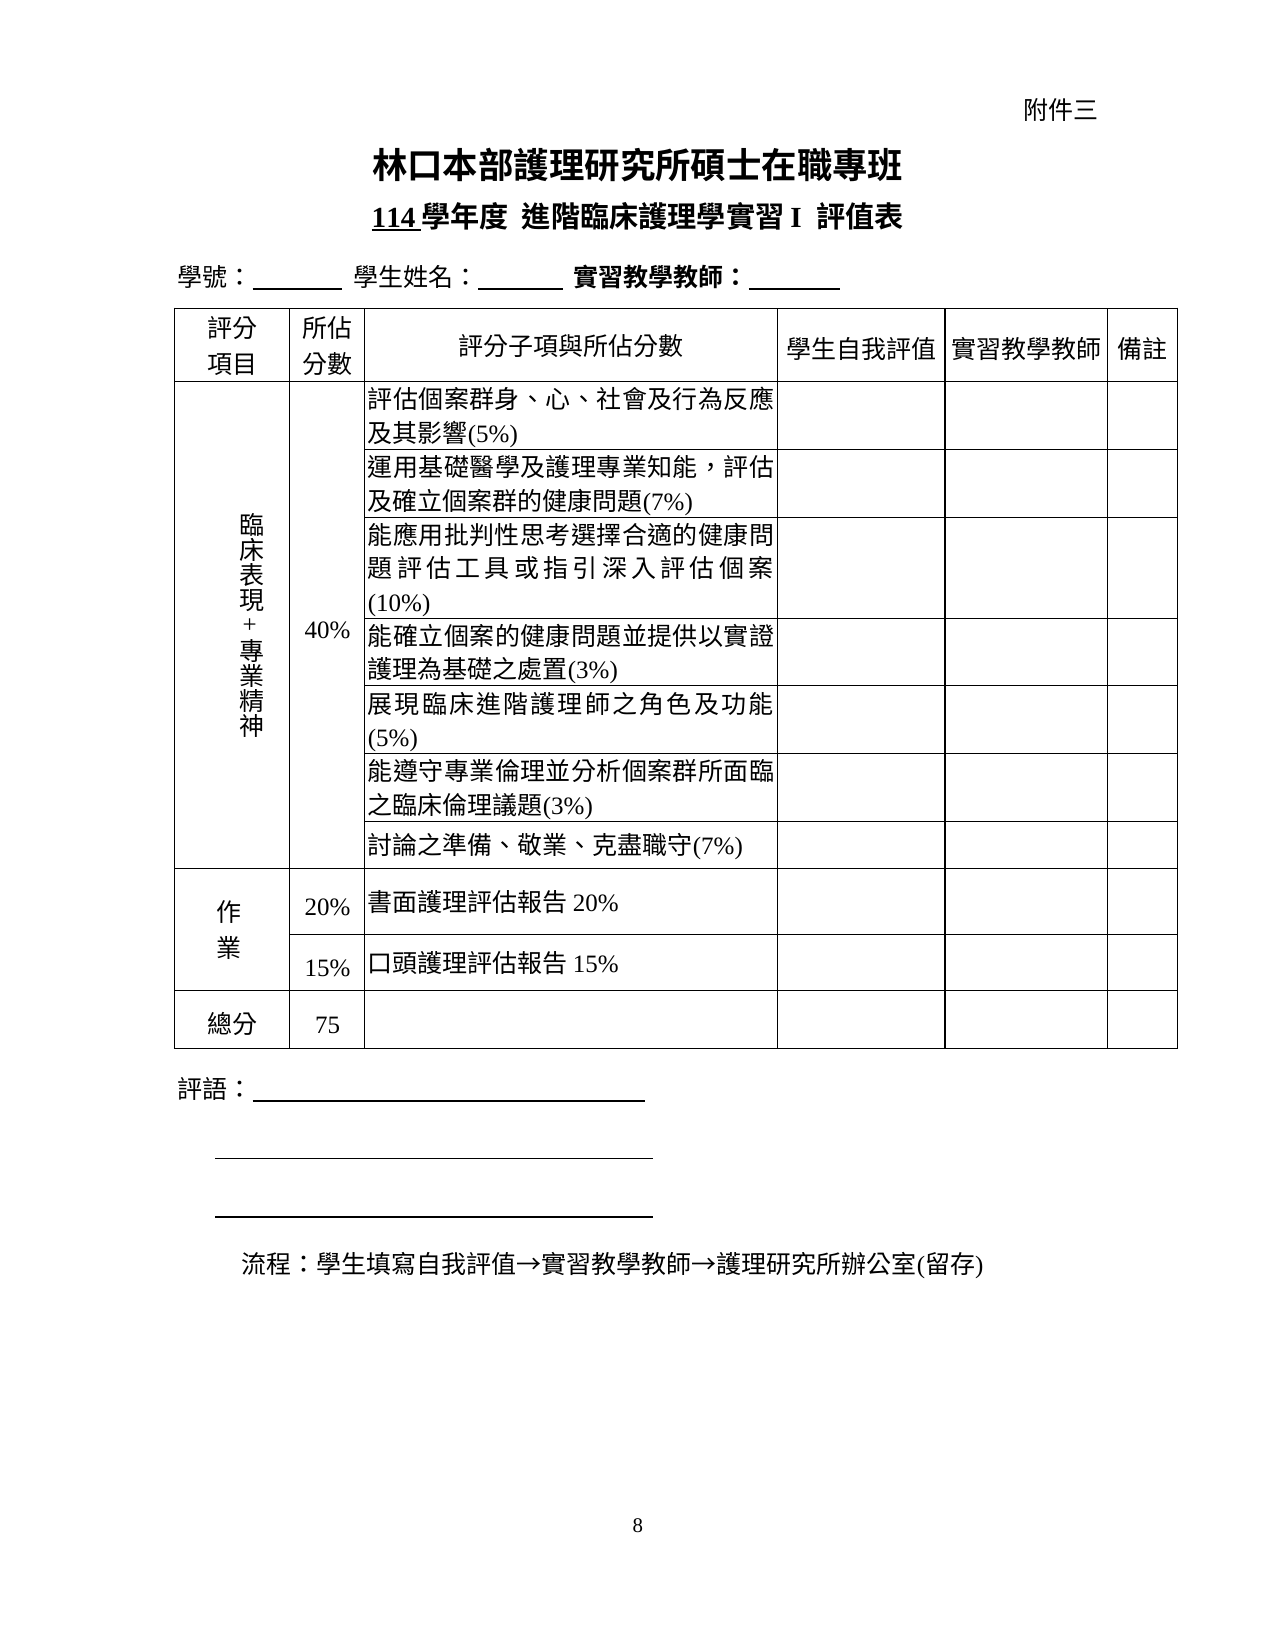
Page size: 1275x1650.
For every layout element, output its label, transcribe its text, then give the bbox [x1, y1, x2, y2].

table_header 評分子項與所佔分數 [365, 309, 777, 381]
table_cell 評估個案群身、心、社會及行為反應及其影響(5%) [365, 382, 777, 449]
table_cell [946, 619, 1107, 685]
table_cell [1108, 935, 1177, 990]
table_cell 運用基礎醫學及護理專業知能，評估及確立個案群的健康問題(7%) [365, 450, 777, 517]
table_cell [946, 822, 1107, 868]
table_cell [778, 518, 944, 618]
text 評語： [177, 1061, 1048, 1107]
table_cell [778, 935, 944, 990]
table_cell [1108, 619, 1177, 685]
table_cell 作 業 [175, 869, 289, 990]
table_cell 口頭護理評估報告15% [365, 935, 777, 990]
table_header 學生自我評值 [778, 309, 944, 381]
table_cell [946, 518, 1107, 618]
table_cell [946, 686, 1107, 753]
table_header 所佔 分數 [290, 309, 364, 381]
text 附件三 [177, 83, 1098, 128]
table_cell [1108, 382, 1177, 449]
text 林口本部護理研究所碩士在職專班 [177, 128, 1098, 191]
table_cell [1108, 518, 1177, 618]
table_cell [946, 450, 1107, 517]
table_cell 能應用批判性思考選擇合適的健康問題評估工具或指引深入評估個案(10%) [365, 518, 777, 618]
table_cell [1108, 754, 1177, 821]
table_cell 展現臨床進階護理師之角色及功能(5%) [365, 686, 777, 753]
table_cell [778, 754, 944, 821]
table_cell 75 [290, 991, 364, 1048]
table_cell [778, 869, 944, 934]
table_cell [946, 991, 1107, 1048]
table_cell 15% [290, 935, 364, 990]
table_cell [946, 382, 1107, 449]
table_cell 能確立個案的健康問題並提供以實證護理為基礎之處置(3%) [365, 619, 777, 685]
table_cell 書面護理評估報告20% [365, 869, 777, 934]
table_cell [946, 869, 1107, 934]
table_cell 40% [290, 382, 364, 868]
table_cell 討論之準備、敬業、克盡職守(7%) [365, 822, 777, 868]
table_cell [778, 382, 944, 449]
table_cell [778, 686, 944, 753]
table_cell [1108, 991, 1177, 1048]
text 學號： 學生姓名： 實習教學教師： [177, 249, 1098, 295]
table_cell [778, 822, 944, 868]
table_cell 20% [290, 869, 364, 934]
text 流程：學生填寫自我評值→實習教學教師→護理研究所辦公室(留存) [177, 1236, 1048, 1282]
table_header 備註 [1108, 309, 1177, 381]
table_cell 臨床表現 + 專業精神 [175, 382, 289, 868]
table_cell 總分 [175, 991, 289, 1048]
table_cell [946, 754, 1107, 821]
table_cell [778, 619, 944, 685]
table_cell [365, 991, 777, 1048]
table_cell [778, 450, 944, 517]
table_cell [778, 991, 944, 1048]
table_header 評分 項目 [175, 309, 289, 381]
table_header 實習教學教師 [946, 309, 1107, 381]
text 114學年度 進階臨床護理學實習I 評值表 [177, 191, 1098, 237]
table_cell [1108, 450, 1177, 517]
table_cell 能遵守專業倫理並分析個案群所面臨之臨床倫理議題(3%) [365, 754, 777, 821]
table_cell [1108, 822, 1177, 868]
table_cell [1108, 686, 1177, 753]
table_cell [946, 935, 1107, 990]
table_cell [1108, 869, 1177, 934]
